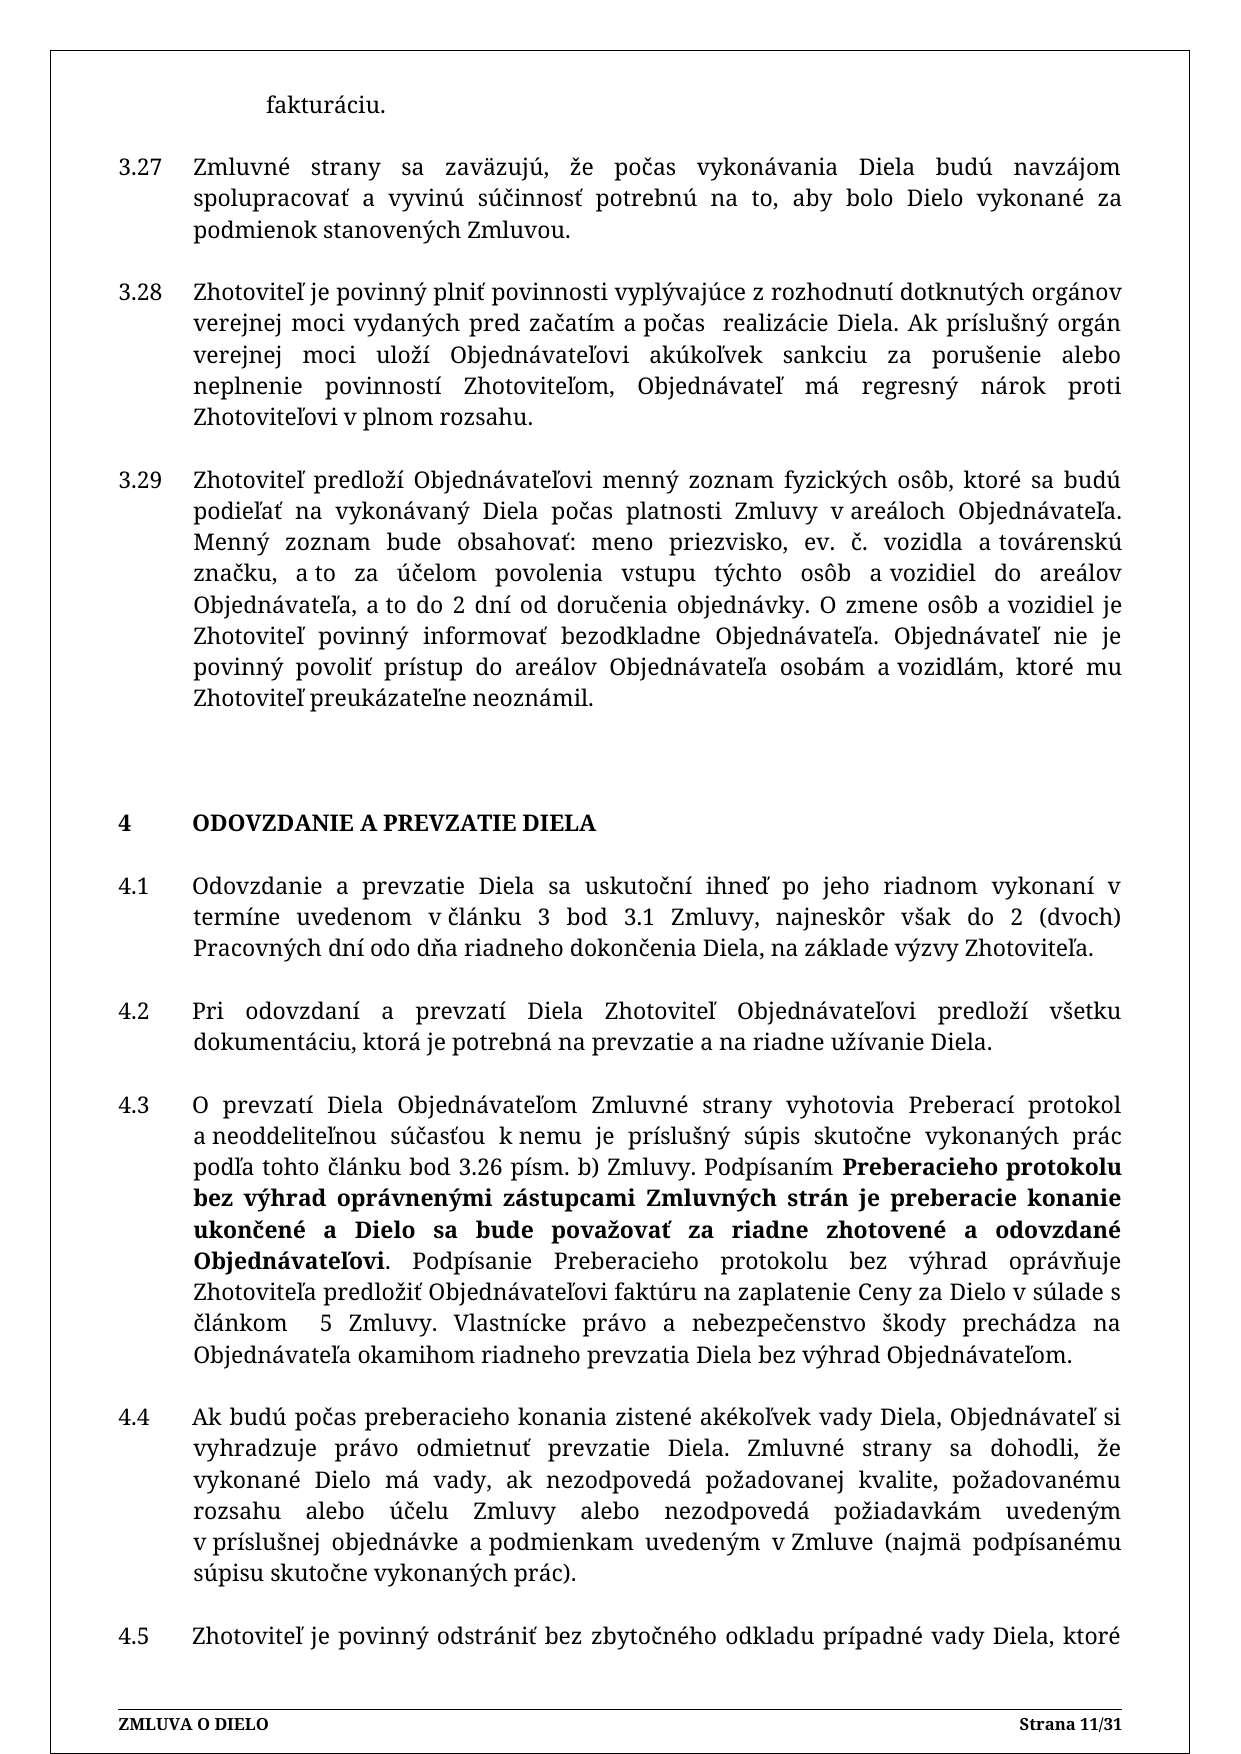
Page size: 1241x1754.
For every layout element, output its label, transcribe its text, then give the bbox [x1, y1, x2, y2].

list Zmluvné strany sa zaväzujú, že počas vykonávania Diela budú navzájom spolupracovať a vyvinú súčinnosť potrebnú na to, aby bolo Dielo vykonané za podmienok stanovených Zmluvou. [118, 151, 1122, 245]
list Pri odovzdaní a prevzatí Diela Zhotoviteľ Objednávateľovi predloží všetku dokumentáciu, ktorá je potrebná na prevzatie a na riadne užívanie Diela. [118, 995, 1122, 1057]
list Zhotoviteľ predloží Objednávateľovi menný zoznam fyzických osôb, ktoré sa budú podieľať na vykonávaný Diela počas platnosti Zmluvy v areáloch Objednávateľa. Menný zoznam bude obsahovať: meno priezvisko, ev. č. vozidla a továrenskú značku, a to za účelom povolenia vstupu týchto osôb a vozidiel do areálov Objednávateľa, a to do 2 dní od doručenia objednávky. O zmene osôb a vozidiel je Zhotoviteľ povinný informovať bezodkladne Objednávateľa. Objednávateľ nie je povinný povoliť prístup do areálov Objednávateľa osobám a vozidlám, ktoré mu Zhotoviteľ preukázateľne neoznámil. [118, 464, 1122, 714]
list O prevzatí Diela Objednávateľom Zmluvné strany vyhotovia Preberací protokol a neoddeliteľnou súčasťou k nemu je príslušný súpis skutočne vykonaných prác podľa tohto článku bod 3.26 písm. b) Zmluvy. Podpísaním Preberacieho protokolu bez výhrad oprávnenými zástupcami Zmluvných strán je preberacie konanie ukončené a Dielo sa bude považovať za riadne zhotovené a odovzdané Objednávateľovi. Podpísanie Preberacieho protokolu bez výhrad oprávňuje Zhotoviteľa predložiť Objednávateľovi faktúru na zaplatenie Ceny za Dielo v súlade s článkom 5 Zmluvy. Vlastnícke právo a nebezpečenstvo škody prechádza na Objednávateľa okamihom riadneho prevzatia Diela bez výhrad Objednávateľom. [118, 1089, 1122, 1370]
list ODOVZDANIE A PREVZATIE DIELA [103, 807, 1122, 839]
list Zhotoviteľ je povinný plniť povinnosti vyplývajúce z rozhodnutí dotknutých orgánov verejnej moci vydaných pred začatím a počas realizácie Diela. Ak príslušný orgán verejnej moci uloží Objednávateľovi akúkoľvek sankciu za porušenie alebo neplnenie povinností Zhotoviteľom, Objednávateľ má regresný nárok proti Zhotoviteľovi v plnom rozsahu. [118, 276, 1122, 432]
list Odovzdanie a prevzatie Diela sa uskutoční ihneď po jeho riadnom vykonaní v termíne uvedenom v článku 3 bod 3.1 Zmluvy, najneskôr však do 2 (dvoch) Pracovných dní odo dňa riadneho dokončenia Diela, na základe výzvy Zhotoviteľa. [118, 870, 1122, 964]
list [192, 89, 1122, 120]
list Ak budú počas preberacieho konania zistené akékoľvek vady Diela, Objednávateľ si vyhradzuje právo odmietnuť prevzatie Diela. Zmluvné strany sa dohodli, že vykonané Dielo má vady, ak nezodpovedá požadovanej kvalite, požadovanému rozsahu alebo účelu Zmluvy alebo nezodpovedá požiadavkám uvedeným v príslušnej objednávke a podmienkam uvedeným v Zmluve (najmä podpísanému súpisu skutočne vykonaných prác). [118, 1401, 1122, 1589]
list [118, 1620, 1122, 1651]
